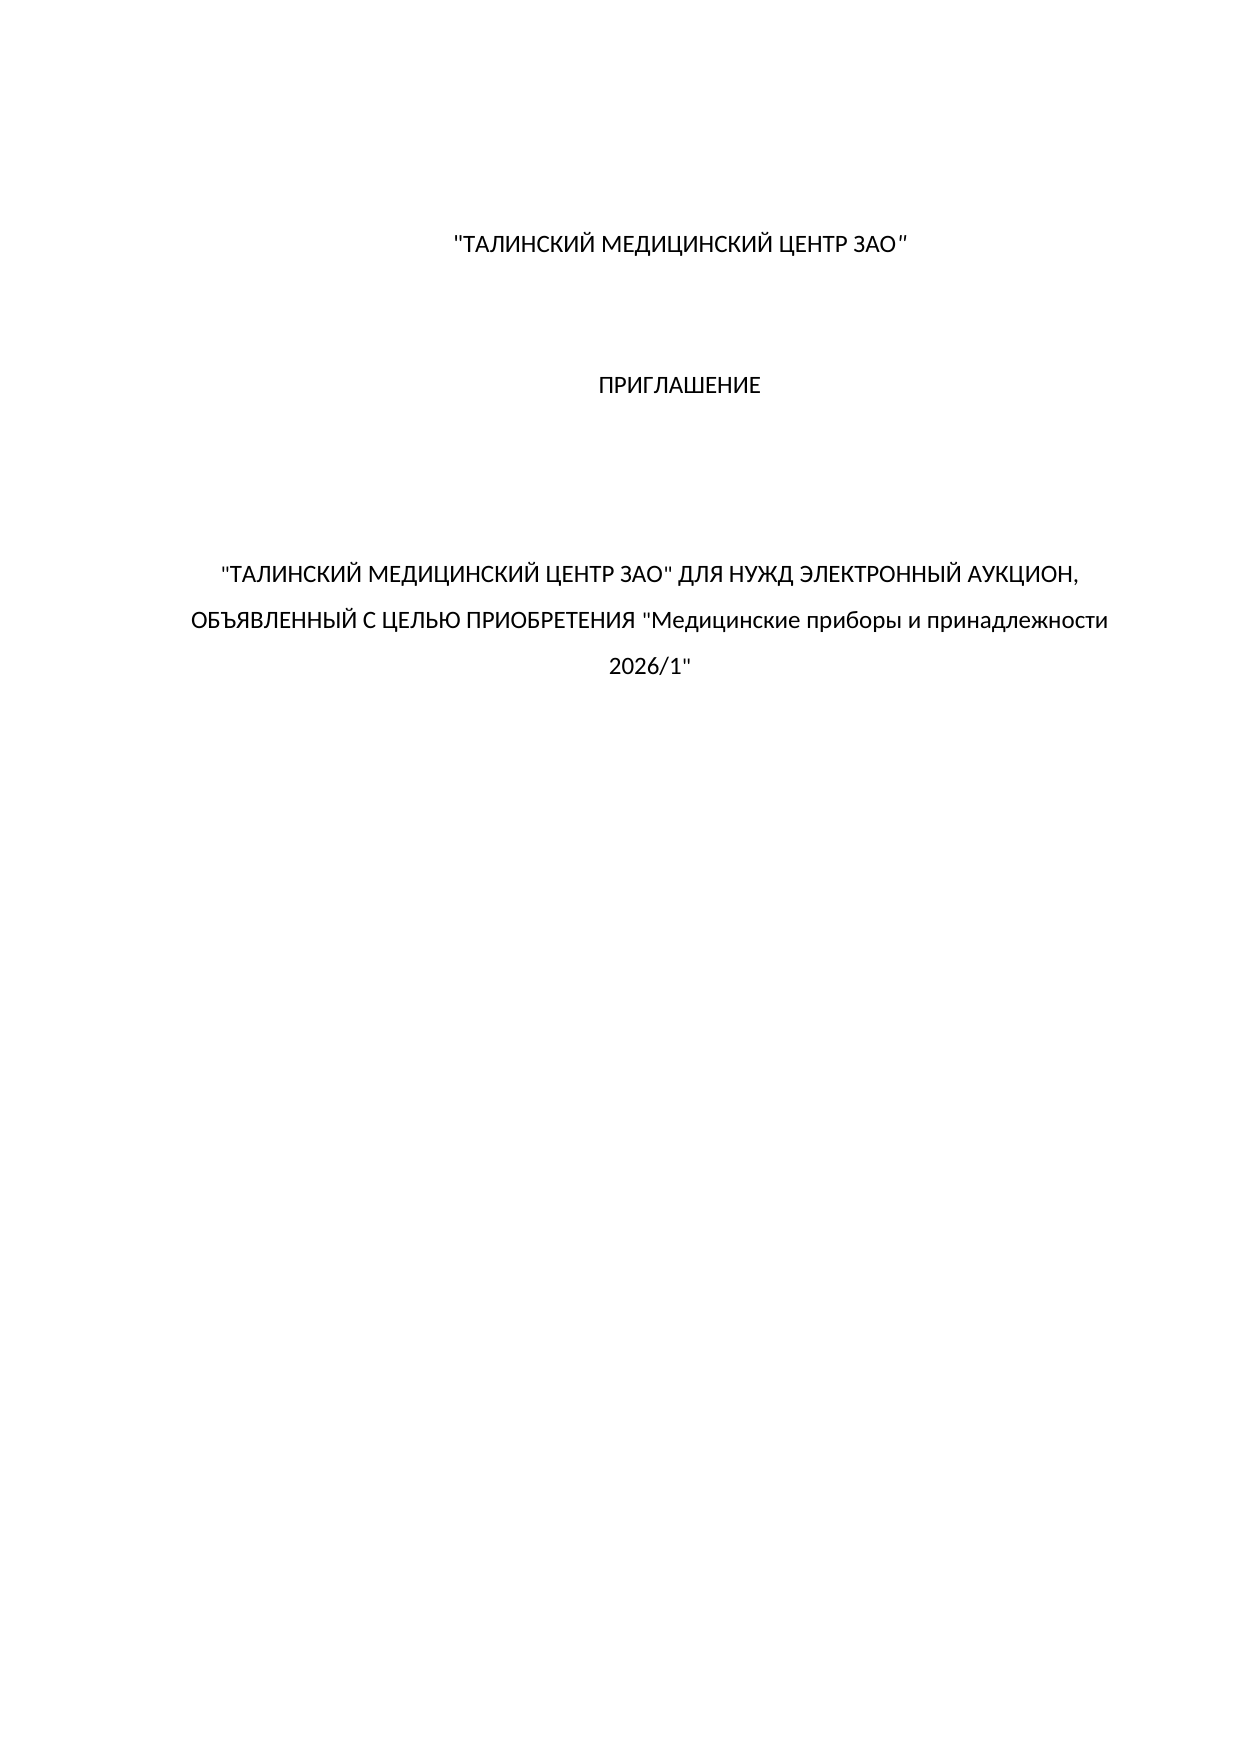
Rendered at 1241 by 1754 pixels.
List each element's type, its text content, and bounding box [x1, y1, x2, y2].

text "ТАЛИНСКИЙ МЕДИЦИНСКИЙ ЦЕНТР ЗАО" ДЛЯ НУЖД ЭЛЕКТРОННЫЙ АУКЦИОН, [148, 558, 1152, 589]
text ОБЪЯВЛЕННЫЙ С ЦЕЛЬЮ ПРИОБРЕТЕНИЯ "Медицинские приборы и принадлежности 2026/1" [148, 604, 1152, 680]
text "ТАЛИНСКИЙ МЕДИЦИНСКИЙ ЦЕНТР ЗАО" [148, 228, 1152, 258]
text ПРИГЛАШЕНИЕ [148, 369, 1152, 400]
